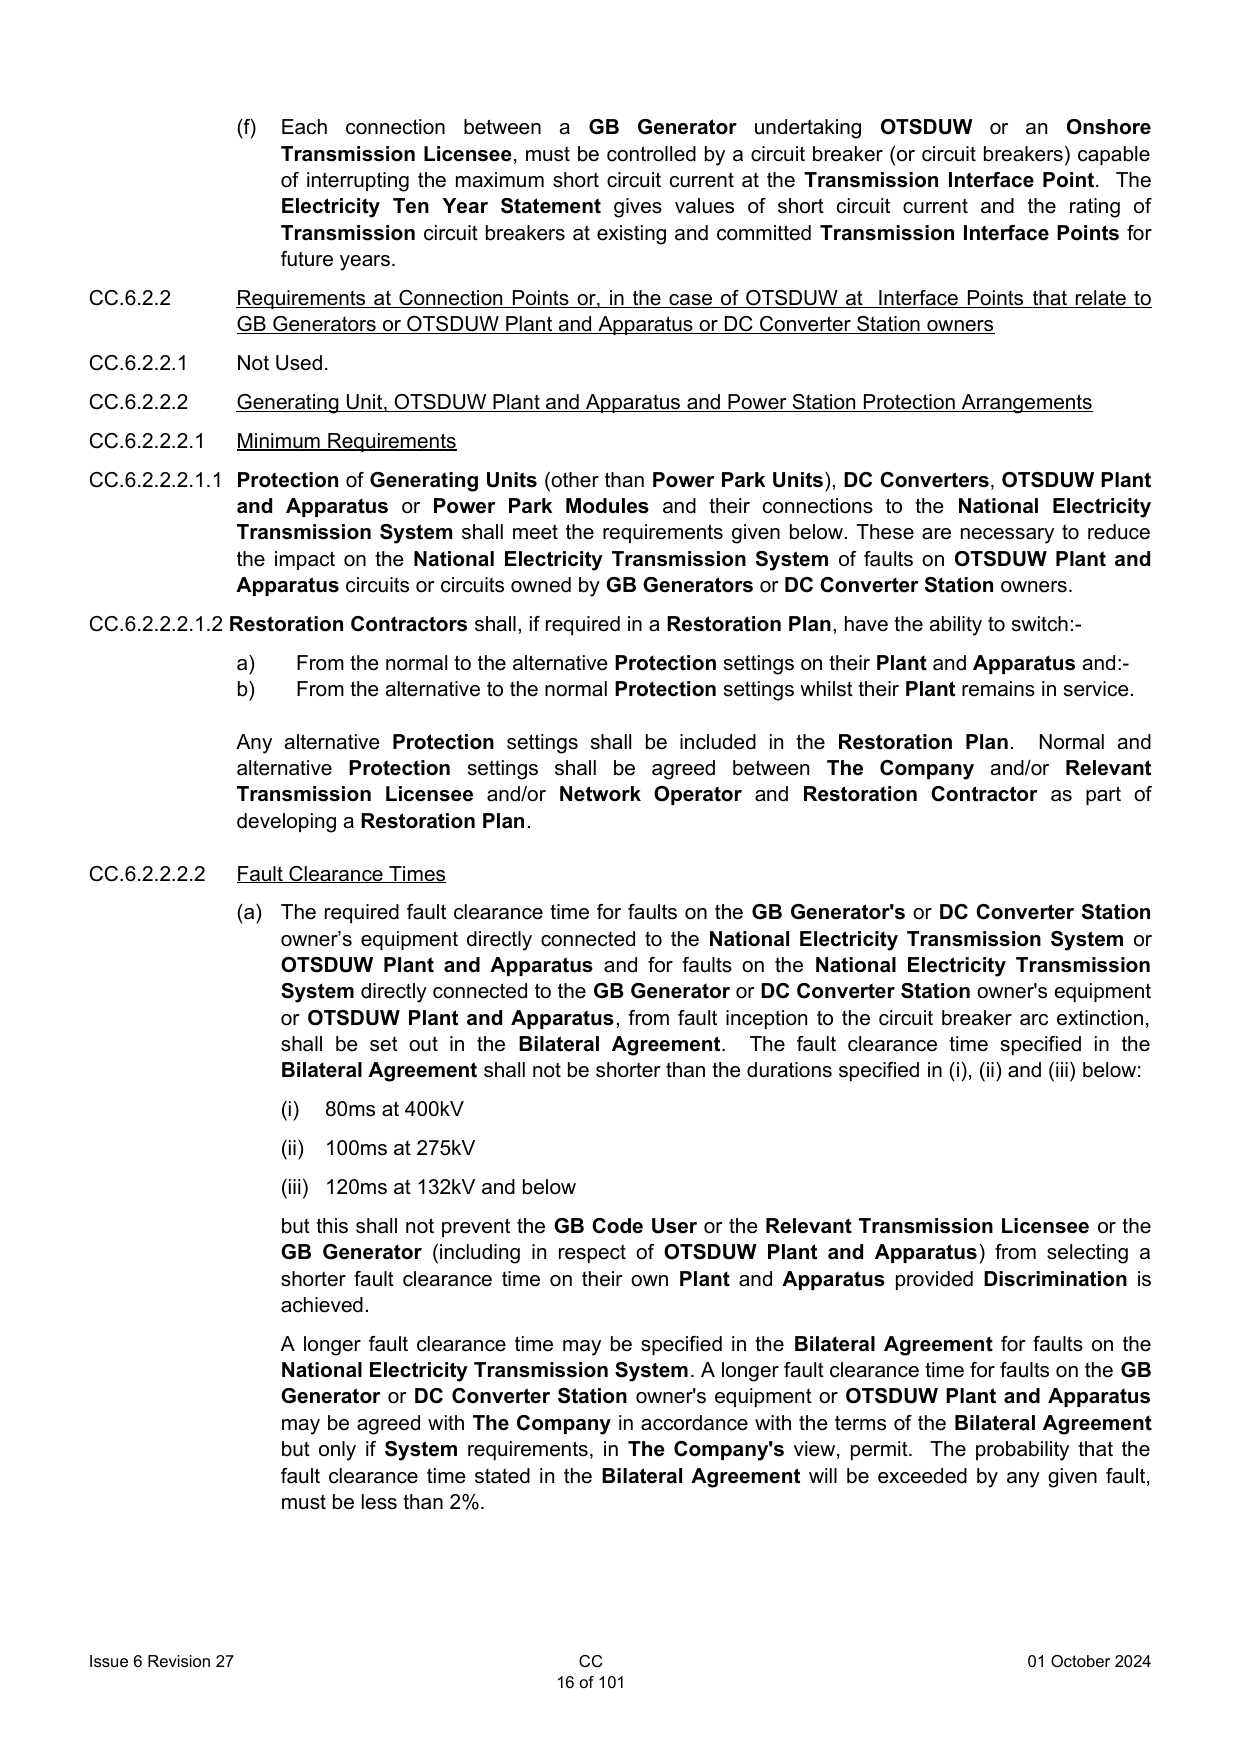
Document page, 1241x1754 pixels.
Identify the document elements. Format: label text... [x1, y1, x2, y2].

text CC.6.2.2 Requirements at Connection Points or, in the case of OTSDUW at Interface Points that relate to GB Generators or OTSDUW Plant and Apparatus or DC Converter Station owners [89, 286, 1152, 336]
text (ii) 100ms at 275kV [281, 1136, 1152, 1160]
text but this shall not prevent the GB Code User or the Relevant Transmission Licensee or the GB Generator (including in respect of OTSDUW Plant and Apparatus) from selecting a shorter fault clearance time on their own Plant and Apparatus provided Discrimination is achieved. [236, 1214, 1152, 1317]
text Any alternative Protection settings shall be included in the Restoration Plan. Normal and alternative Protection settings shall be agreed between The Company and/or Relevant Transmission Licensee and/or Network Operator and Restoration Contractor as part of developing a Restoration Plan. [236, 729, 1152, 833]
text CC.6.2.2.2.1.1 Protection of Generating Units (other than Power Park Units), DC Converters, OTSDUW Plant and Apparatus or Power Park Modules and their connections to the National Electricity Transmission System shall meet the requirements given below. These are necessary to reduce the impact on the National Electricity Transmission System of faults on OTSDUW Plant and Apparatus circuits or circuits owned by GB Generators or DC Converter Station owners. [89, 467, 1152, 597]
text CC.6.2.2.2.2 Fault Clearance Times [89, 861, 1152, 885]
text (i) 80ms at 400kV [281, 1097, 1152, 1121]
text CC.6.2.2.2 Generating Unit, OTSDUW Plant and Apparatus and Power Station Protection Arrangements [89, 390, 1152, 414]
text (f) Each connection between a GB Generator undertaking OTSDUW or an Onshore Transmission Licensee, must be controlled by a circuit breaker (or circuit breakers) capable of interrupting the maximum short circuit current at the Transmission Interface Point. The Electricity Ten Year Statement gives values of short circuit current and the rating of Transmission circuit breakers at existing and committed Transmission Interface Points for future years. [236, 115, 1152, 271]
text CC.6.2.2.2.1 Minimum Requirements [89, 428, 1152, 452]
text (a) The required fault clearance time for faults on the GB Generator's or DC Converter Station owner’s equipment directly connected to the National Electricity Transmission System or OTSDUW Plant and Apparatus and for faults on the National Electricity Transmission System directly connected to the GB Generator or DC Converter Station owner's equipment or OTSDUW Plant and Apparatus, from fault inception to the circuit breaker arc extinction, shall be set out in the Bilateral Agreement. The fault clearance time specified in the Bilateral Agreement shall not be shorter than the durations specified in (i), (ii) and (iii) below: [236, 900, 1152, 1082]
list From the alternative to the normal Protection settings whilst their Plant remains in service. [236, 677, 1152, 701]
list From the normal to the alternative Protection settings on their Plant and Apparatus and:- [236, 651, 1152, 674]
text (iii) 120ms at 132kV and below [281, 1175, 1152, 1199]
text A longer fault clearance time may be specified in the Bilateral Agreement for faults on the National Electricity Transmission System. A longer fault clearance time for faults on the GB Generator or DC Converter Station owner's equipment or OTSDUW Plant and Apparatus may be agreed with The Company in accordance with the terms of the Bilateral Agreement but only if System requirements, in The Company's view, permit. The probability that the fault clearance time stated in the Bilateral Agreement will be exceeded by any given fault, must be less than 2%. [236, 1332, 1152, 1514]
text CC.6.2.2.1 Not Used. [89, 351, 1152, 375]
text CC.6.2.2.2.1.2 Restoration Contractors shall, if required in a Restoration Plan, have the ability to switch:- [89, 612, 1152, 636]
